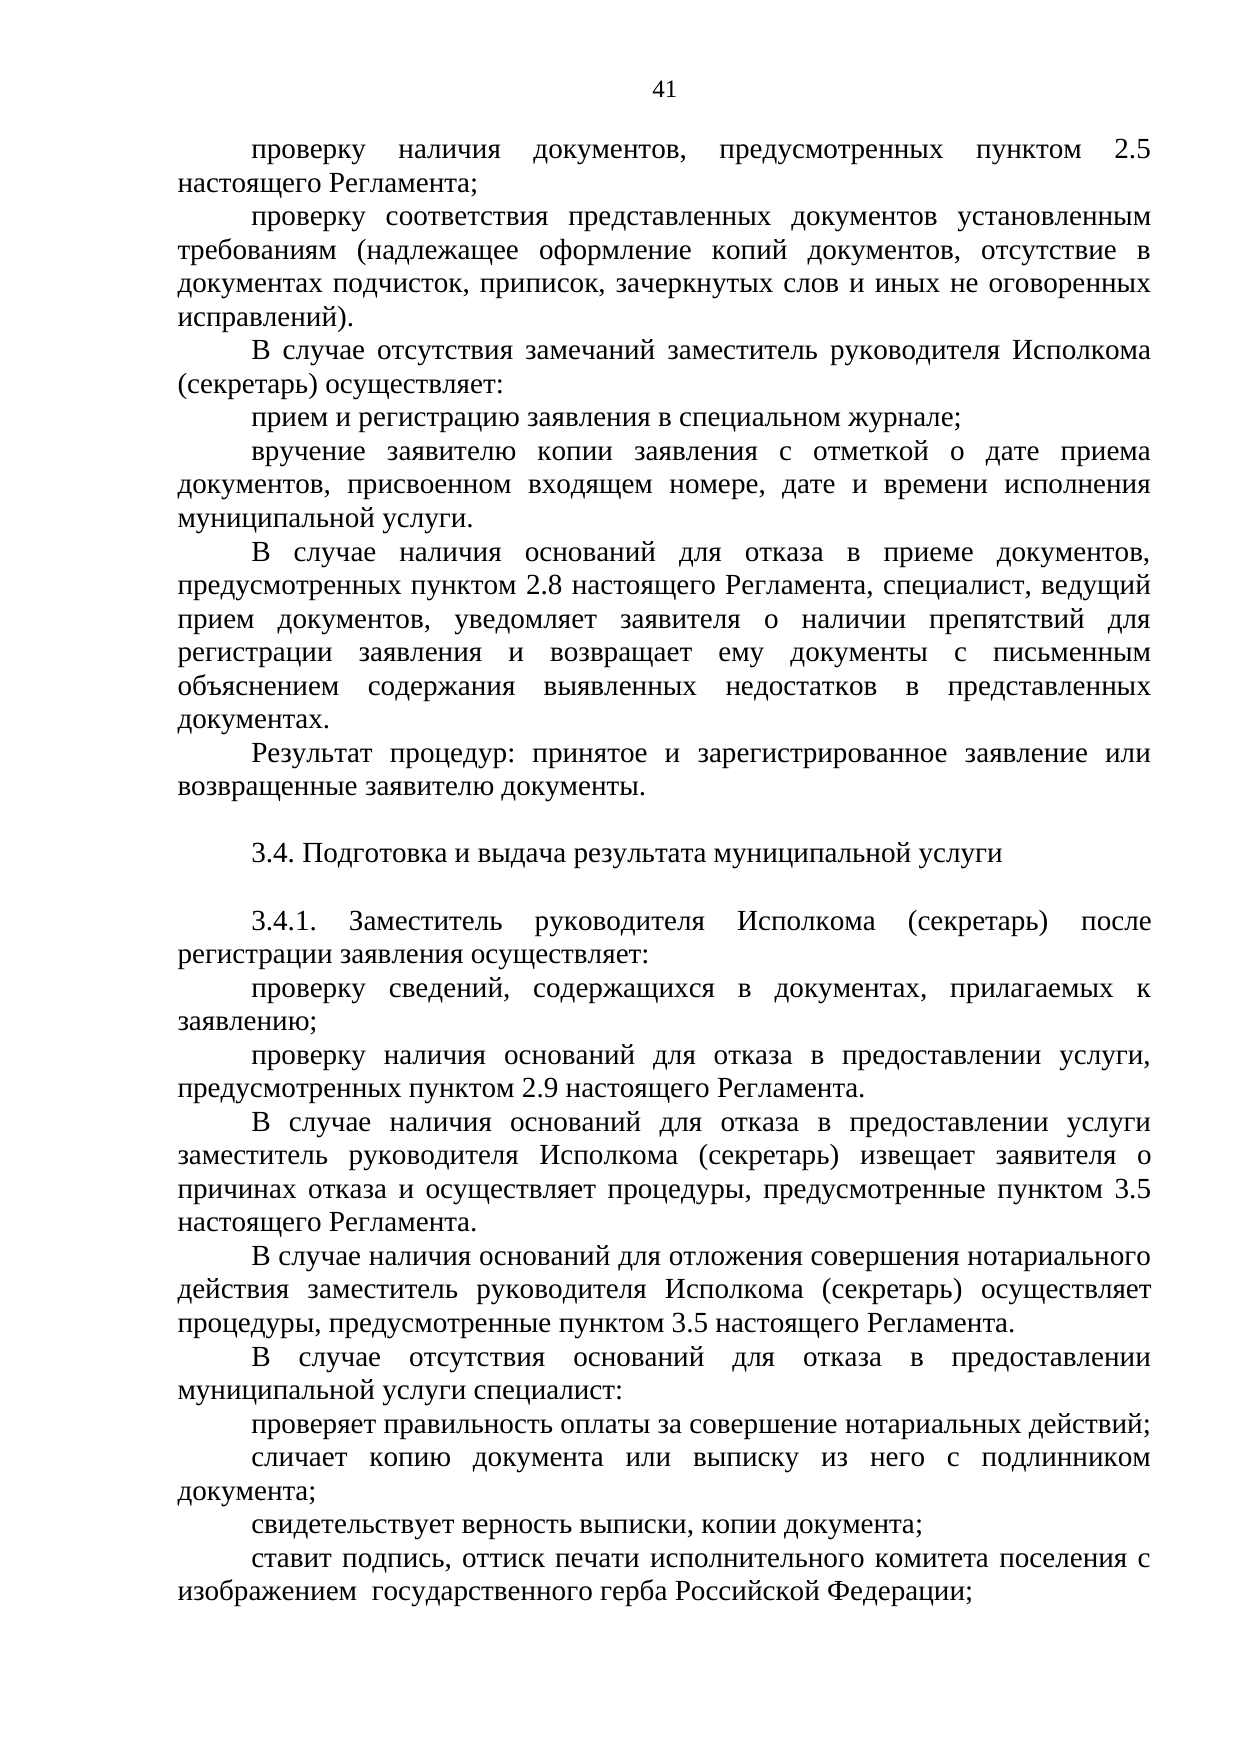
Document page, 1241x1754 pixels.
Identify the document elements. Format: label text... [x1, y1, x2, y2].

text свидетельствует верность выписки, копии документа; [177, 1506, 1152, 1540]
text проверяет правильность оплаты за совершение нотариальных действий; [177, 1406, 1152, 1439]
text В случае наличия оснований для отказа в предоставлении услуги заместитель руководителя Исполкома (секретарь) извещает заявителя о причинах отказа и осуществляет процедуры, предусмотренные пунктом 3.5 настоящего Регламента. [177, 1104, 1152, 1238]
text проверку наличия документов, предусмотренных пунктом 2.5 настоящего Регламента; [177, 131, 1152, 198]
text В случае наличия оснований для отложения совершения нотариального действия заместитель руководителя Исполкома (секретарь) осуществляет процедуры, предусмотренные пунктом 3.5 настоящего Регламента. [177, 1238, 1152, 1339]
text 3.4.1. Заместитель руководителя Исполкома (секретарь) после регистрации заявления осуществляет: [177, 903, 1152, 970]
text Результат процедур: принятое и зарегистрированное заявление или возвращенные заявителю документы. [177, 735, 1152, 802]
text вручение заявителю копии заявления с отметкой о дате приема документов, присвоенном входящем номере, дате и времени исполнения муниципальной услуги. [177, 433, 1152, 534]
text проверку соответствия представленных документов установленным требованиям (надлежащее оформление копий документов, отсутствие в документах подчисток, приписок, зачеркнутых слов и иных не оговоренных исправлений). [177, 198, 1152, 332]
text 3.4. Подготовка и выдача результата муниципальной услуги [177, 836, 1152, 869]
text В случае отсутствия оснований для отказа в предоставлении муниципальной услуги специалист: [177, 1339, 1152, 1406]
text В случае отсутствия замечаний заместитель руководителя Исполкома (секретарь) осуществляет: [177, 332, 1152, 399]
text В случае наличия оснований для отказа в приеме документов, предусмотренных пунктом 2.8 настоящего Регламента, специалист, ведущий прием документов, уведомляет заявителя о наличии препятствий для регистрации заявления и возвращает ему документы с письменным объяснением содержания выявленных недостатков в представленных документах. [177, 534, 1152, 735]
text ставит подпись, оттиск печати исполнительного комитета поселения с изображением государственного герба Российской Федерации; [177, 1540, 1152, 1607]
text сличает копию документа или выписку из него с подлинником документа; [177, 1439, 1152, 1506]
text проверку сведений, содержащихся в документах, прилагаемых к заявлению; [177, 970, 1152, 1037]
text проверку наличия оснований для отказа в предоставлении услуги, предусмотренных пунктом 2.9 настоящего Регламента. [177, 1037, 1152, 1104]
text прием и регистрацию заявления в специальном журнале; [177, 399, 1152, 433]
